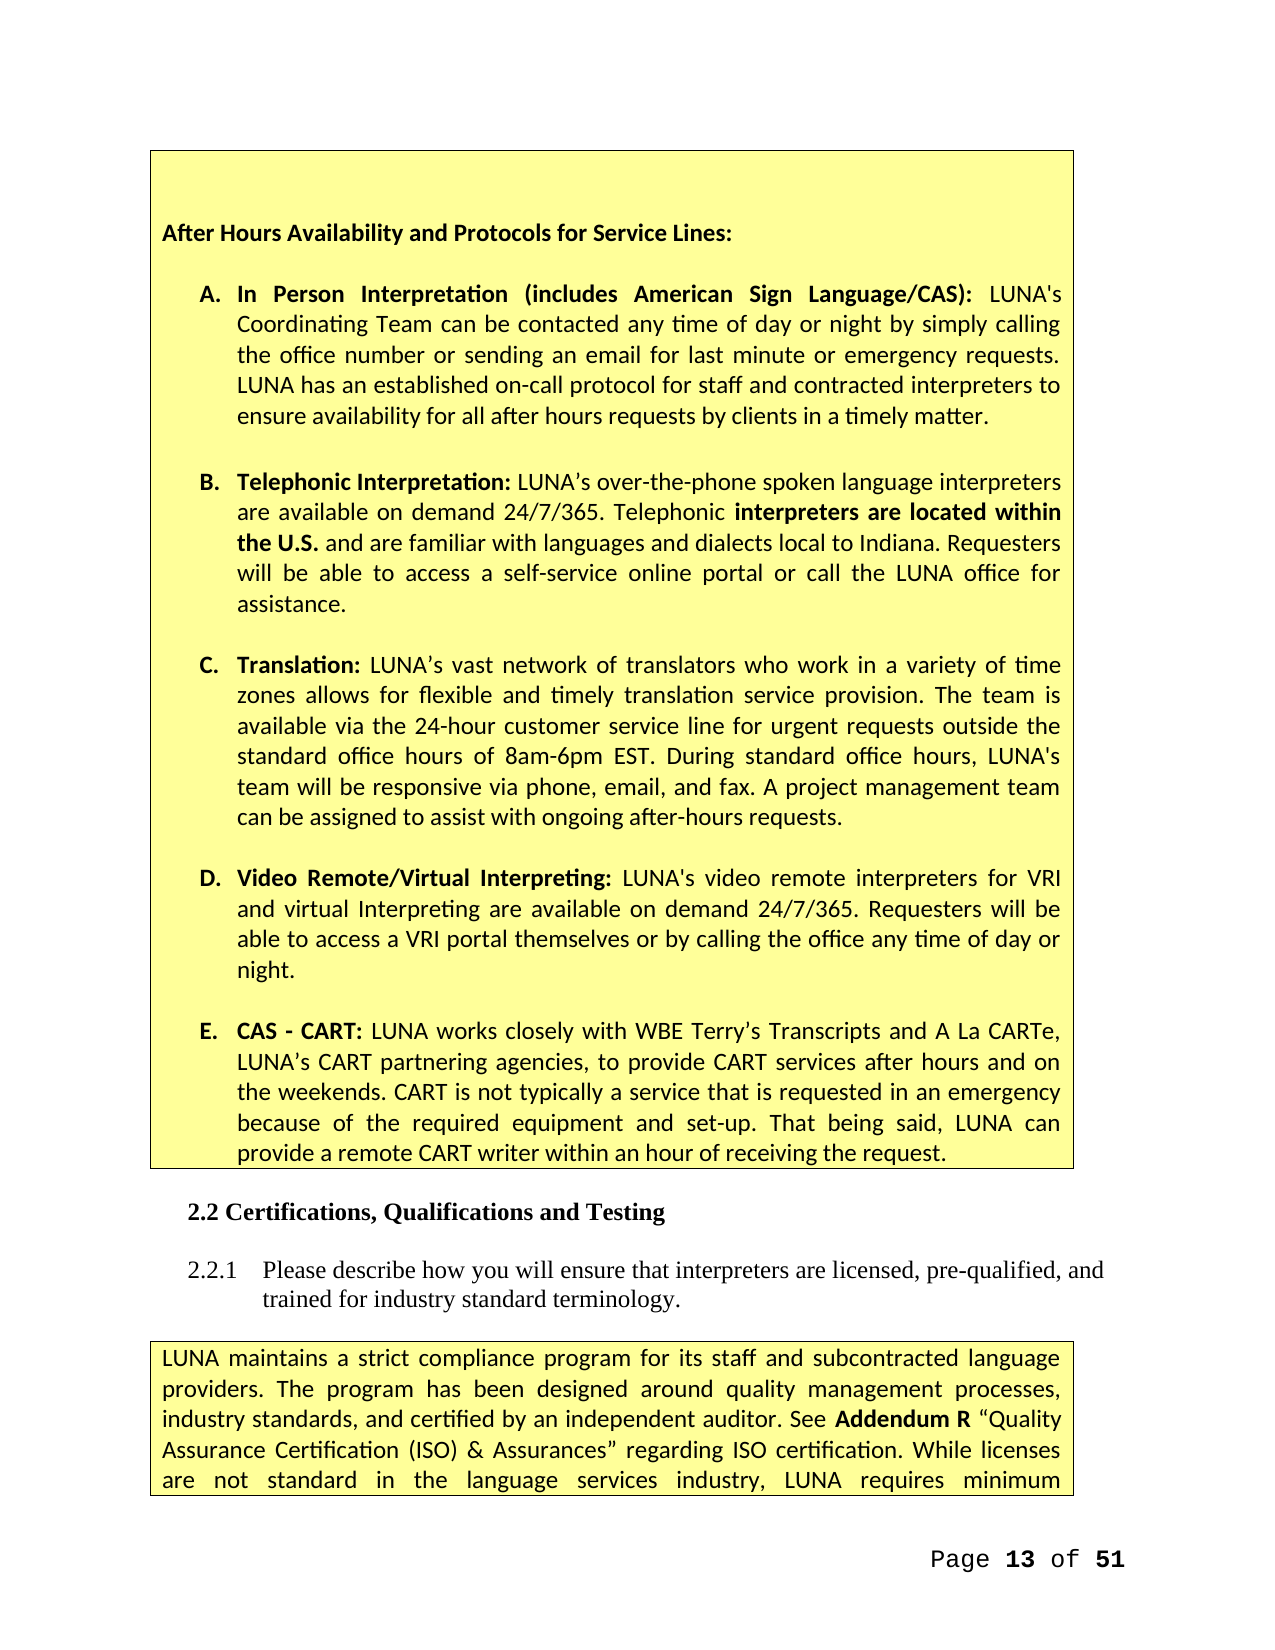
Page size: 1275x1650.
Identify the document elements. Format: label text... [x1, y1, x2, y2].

list Please describe how you will ensure that interpreters are licensed, pre-qualified, and trained for industry standard terminology. [187, 1255, 1125, 1312]
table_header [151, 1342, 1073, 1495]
list Certifications, Qualifications and Testing [187, 1197, 1125, 1226]
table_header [151, 151, 1073, 1168]
